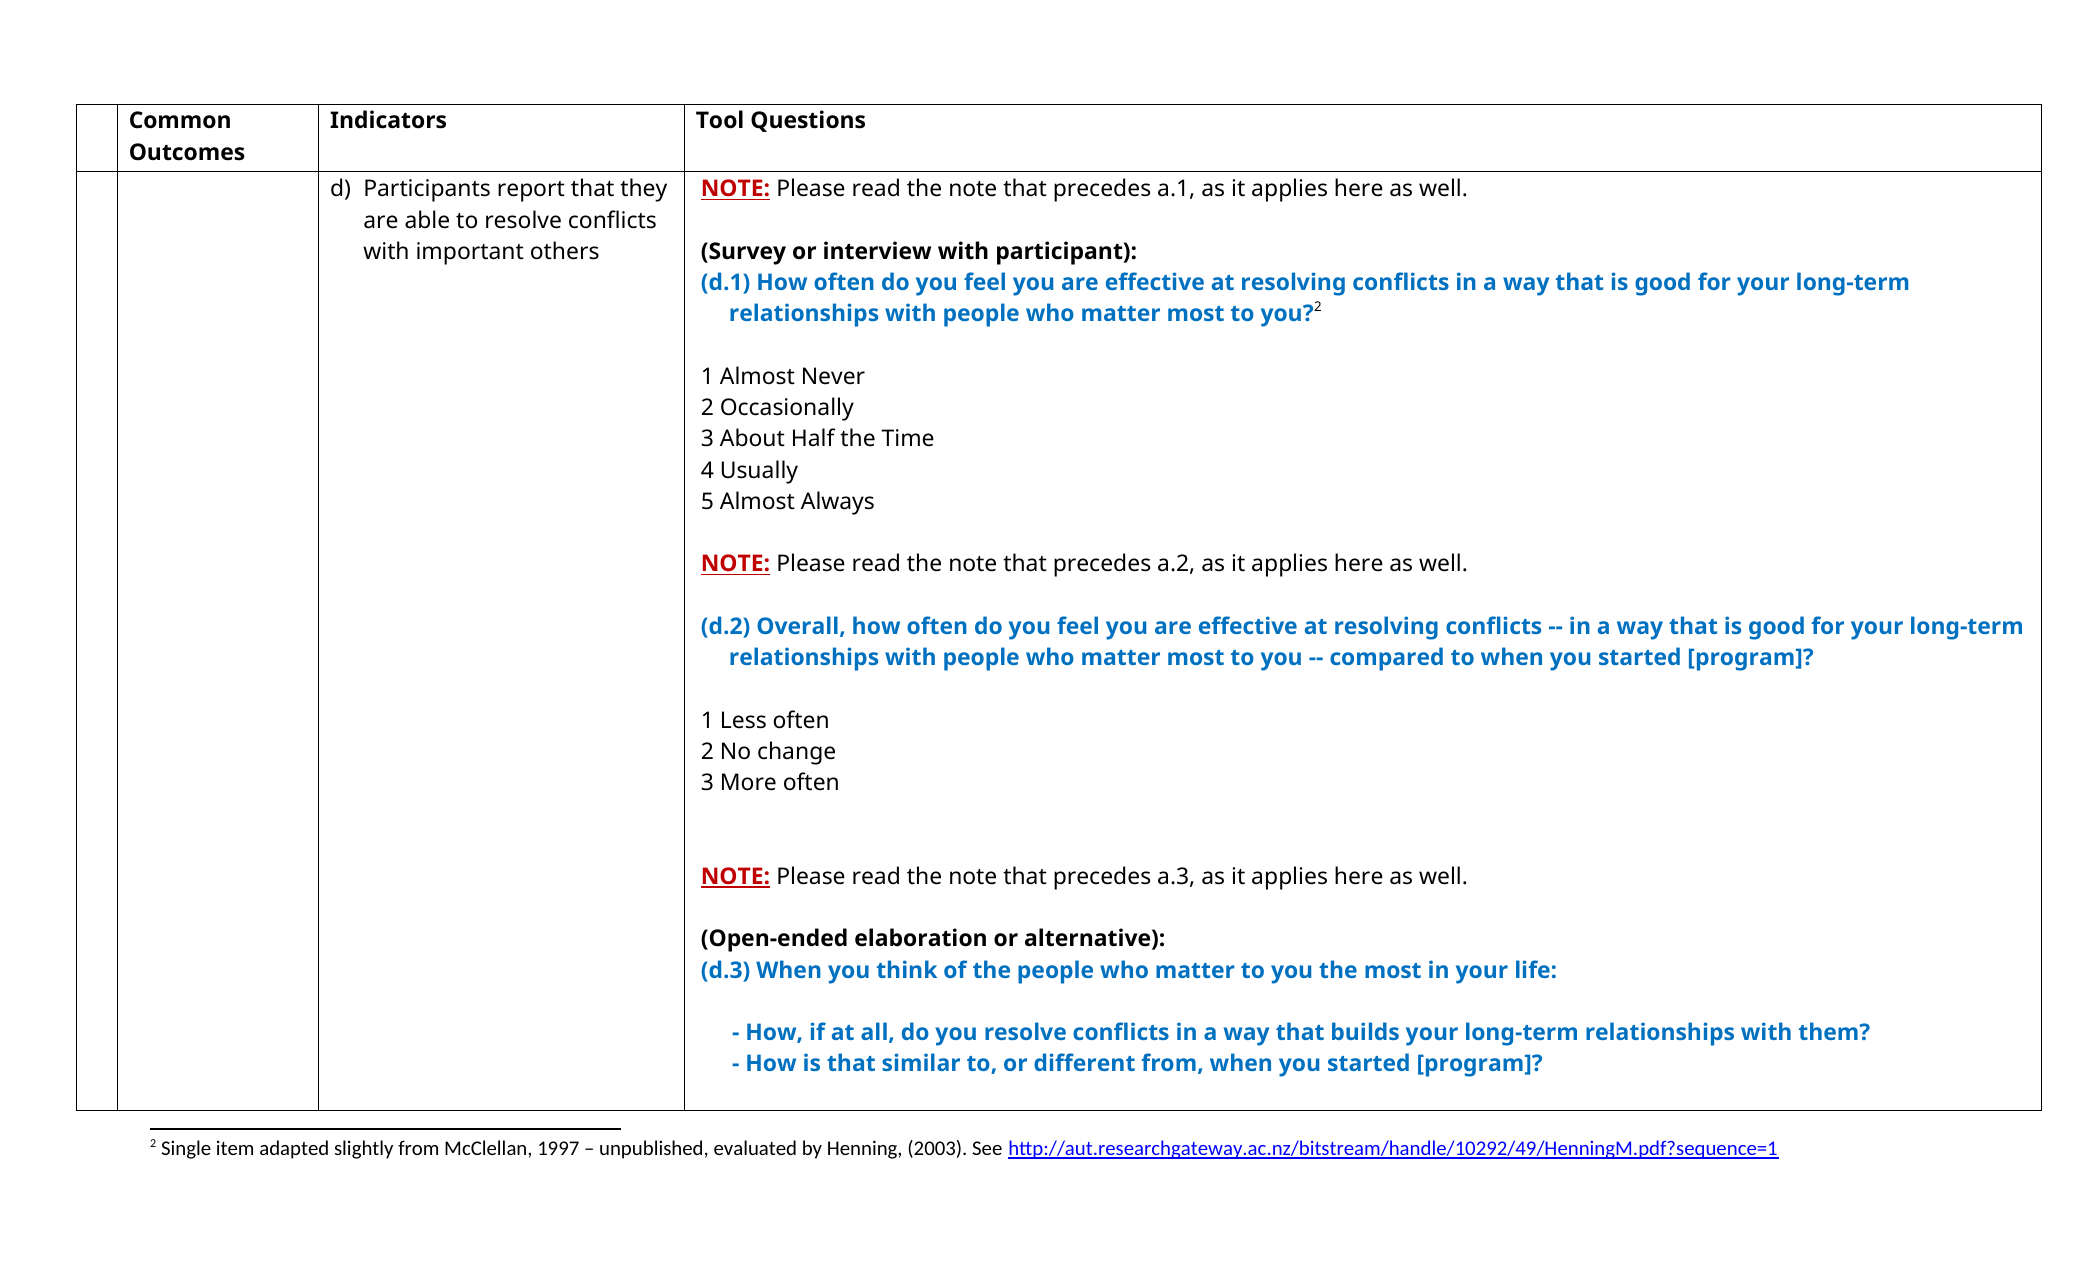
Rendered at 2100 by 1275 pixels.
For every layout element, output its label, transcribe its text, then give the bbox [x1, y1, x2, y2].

table_cell [77, 172, 117, 1110]
table_header Indicators [319, 105, 684, 171]
table_header Tool Questions [685, 105, 2041, 171]
table_header [77, 105, 117, 171]
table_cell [319, 172, 684, 1110]
table_header Common Outcomes [118, 105, 318, 171]
table_cell [118, 172, 318, 1110]
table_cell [685, 172, 2041, 1110]
